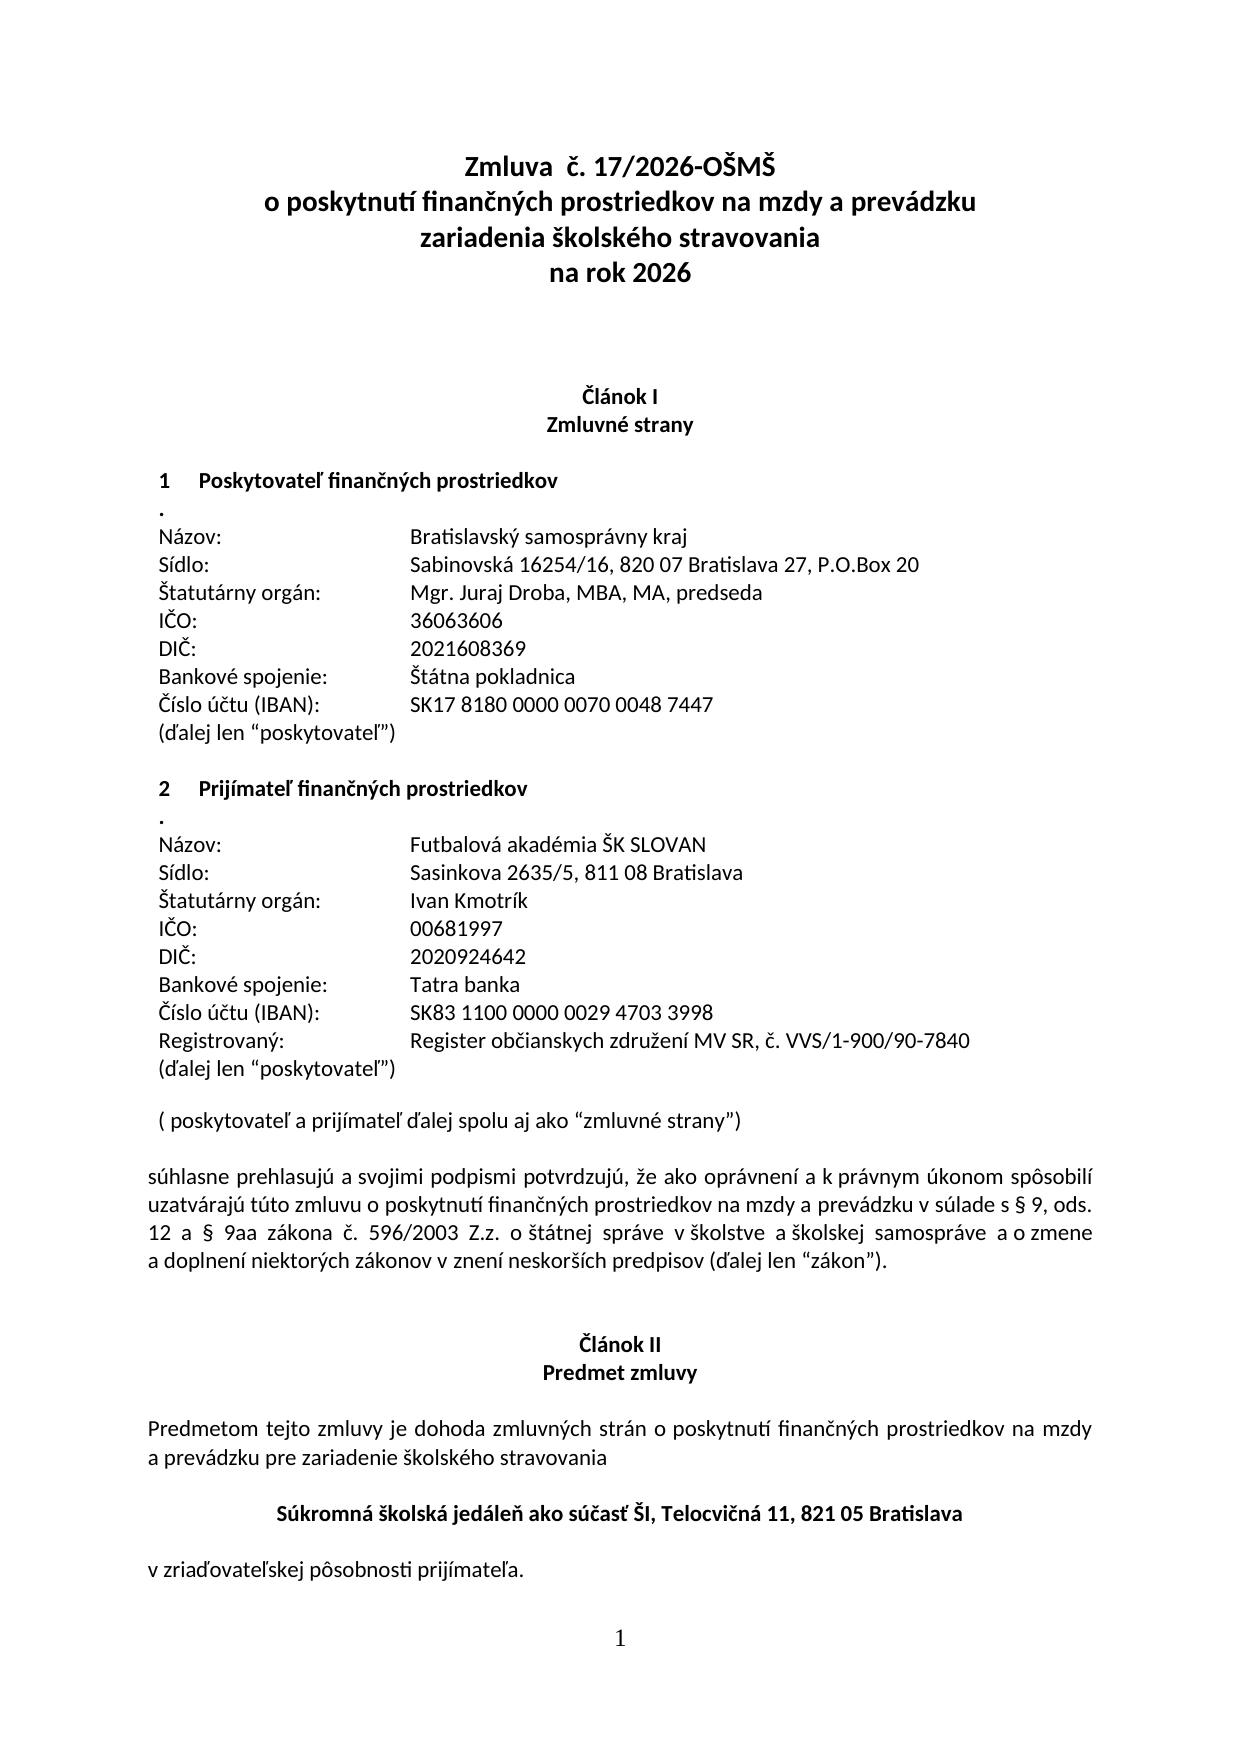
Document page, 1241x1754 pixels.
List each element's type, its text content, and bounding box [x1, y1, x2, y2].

text Zmluva č. 17/2026-OŠMŠ [148, 148, 1093, 183]
text ( poskytovateľ a prijímateľ ďalej spolu aj ako “zmluvné strany”) [148, 1106, 1093, 1134]
table_cell Futbalová akadémia ŠK SLOVAN [399, 830, 1091, 858]
text Súkromná školská jedáleň ako súčasť ŠI, Telocvičná 11, 821 05 Bratislava [148, 1499, 1093, 1527]
table_cell Číslo účtu (IBAN): [147, 998, 399, 1026]
text v zriaďovateľskej pôsobnosti prijímateľa. [148, 1555, 1093, 1583]
table_cell Číslo účtu (IBAN): [147, 690, 399, 718]
table_cell SK17 8180 0000 0070 0048 7447 [399, 690, 1091, 718]
table_cell Štatutárny orgán: [147, 886, 399, 914]
table_cell 36063606 [399, 606, 1091, 634]
table_header Prijímateľ finančných prostriedkov [187, 774, 1091, 830]
table_cell Sídlo: [147, 550, 399, 578]
table_cell Bankové spojenie: [147, 970, 399, 998]
text Predmet zmluvy [148, 1358, 1093, 1387]
table_cell 2020924642 [399, 942, 1091, 970]
text zariadenia školského stravovania [148, 219, 1093, 254]
text (ďalej len “poskytovateľ”) [148, 718, 1093, 746]
table_header 2. [147, 774, 187, 830]
table_header 1. [147, 466, 187, 522]
table_cell Register občianskych združení MV SR, č. VVS/1-900/90-7840 [399, 1026, 1091, 1054]
table_header Poskytovateľ finančných prostriedkov [187, 466, 1091, 522]
table_cell Mgr. Juraj Droba, MBA, MA, predseda [399, 578, 1091, 606]
text (ďalej len “poskytovateľ”) [148, 1054, 1093, 1082]
table_cell Štátna pokladnica [399, 662, 1091, 690]
table_cell Názov: [147, 522, 399, 550]
table_cell Štatutárny orgán: [147, 578, 399, 606]
table_cell Sabinovská 16254/16, 820 07 Bratislava 27, P.O.Box 20 [399, 550, 1091, 578]
text súhlasne prehlasujú a svojimi podpismi potvrdzujú, že ako oprávnení a k právnym úkonom spôsobilí uzatvárajú túto zmluvu o poskytnutí finančných prostriedkov na mzdy a prevádzku v súlade s § 9, ods. 12 a § 9aa zákona č. 596/2003 Z.z. o štátnej správe v školstve a školskej samospráve a o zmene a doplnení niektorých zákonov v znení neskorších predpisov (ďalej len “zákon”). [148, 1162, 1093, 1274]
text o poskytnutí finančných prostriedkov na mzdy a prevádzku [148, 183, 1093, 219]
table_cell Sasinkova 2635/5, 811 08 Bratislava [399, 858, 1091, 886]
table_cell Názov: [147, 830, 399, 858]
table_cell 2021608369 [399, 634, 1091, 662]
table_cell Ivan Kmotrík [399, 886, 1091, 914]
table_cell Bankové spojenie: [147, 662, 399, 690]
table_cell Bratislavský samosprávny kraj [399, 522, 1091, 550]
text na rok 2026 [148, 254, 1093, 290]
table_cell DIČ: [147, 634, 399, 662]
table_cell Registrovaný: [147, 1026, 399, 1054]
text Článok I [148, 382, 1093, 410]
table_cell DIČ: [147, 942, 399, 970]
text Predmetom tejto zmluvy je dohoda zmluvných strán o poskytnutí finančných prostriedkov na mzdy a prevádzku pre zariadenie školského stravovania [148, 1414, 1093, 1471]
table_cell IČO: [147, 606, 399, 634]
table_cell IČO: [147, 914, 399, 942]
text Zmluvné strany [148, 410, 1093, 438]
text Článok II [148, 1331, 1093, 1358]
table_cell Sídlo: [147, 858, 399, 886]
table_cell Tatra banka [399, 970, 1091, 998]
table_cell SK83 1100 0000 0029 4703 3998 [399, 998, 1091, 1026]
table_cell 00681997 [399, 914, 1091, 942]
